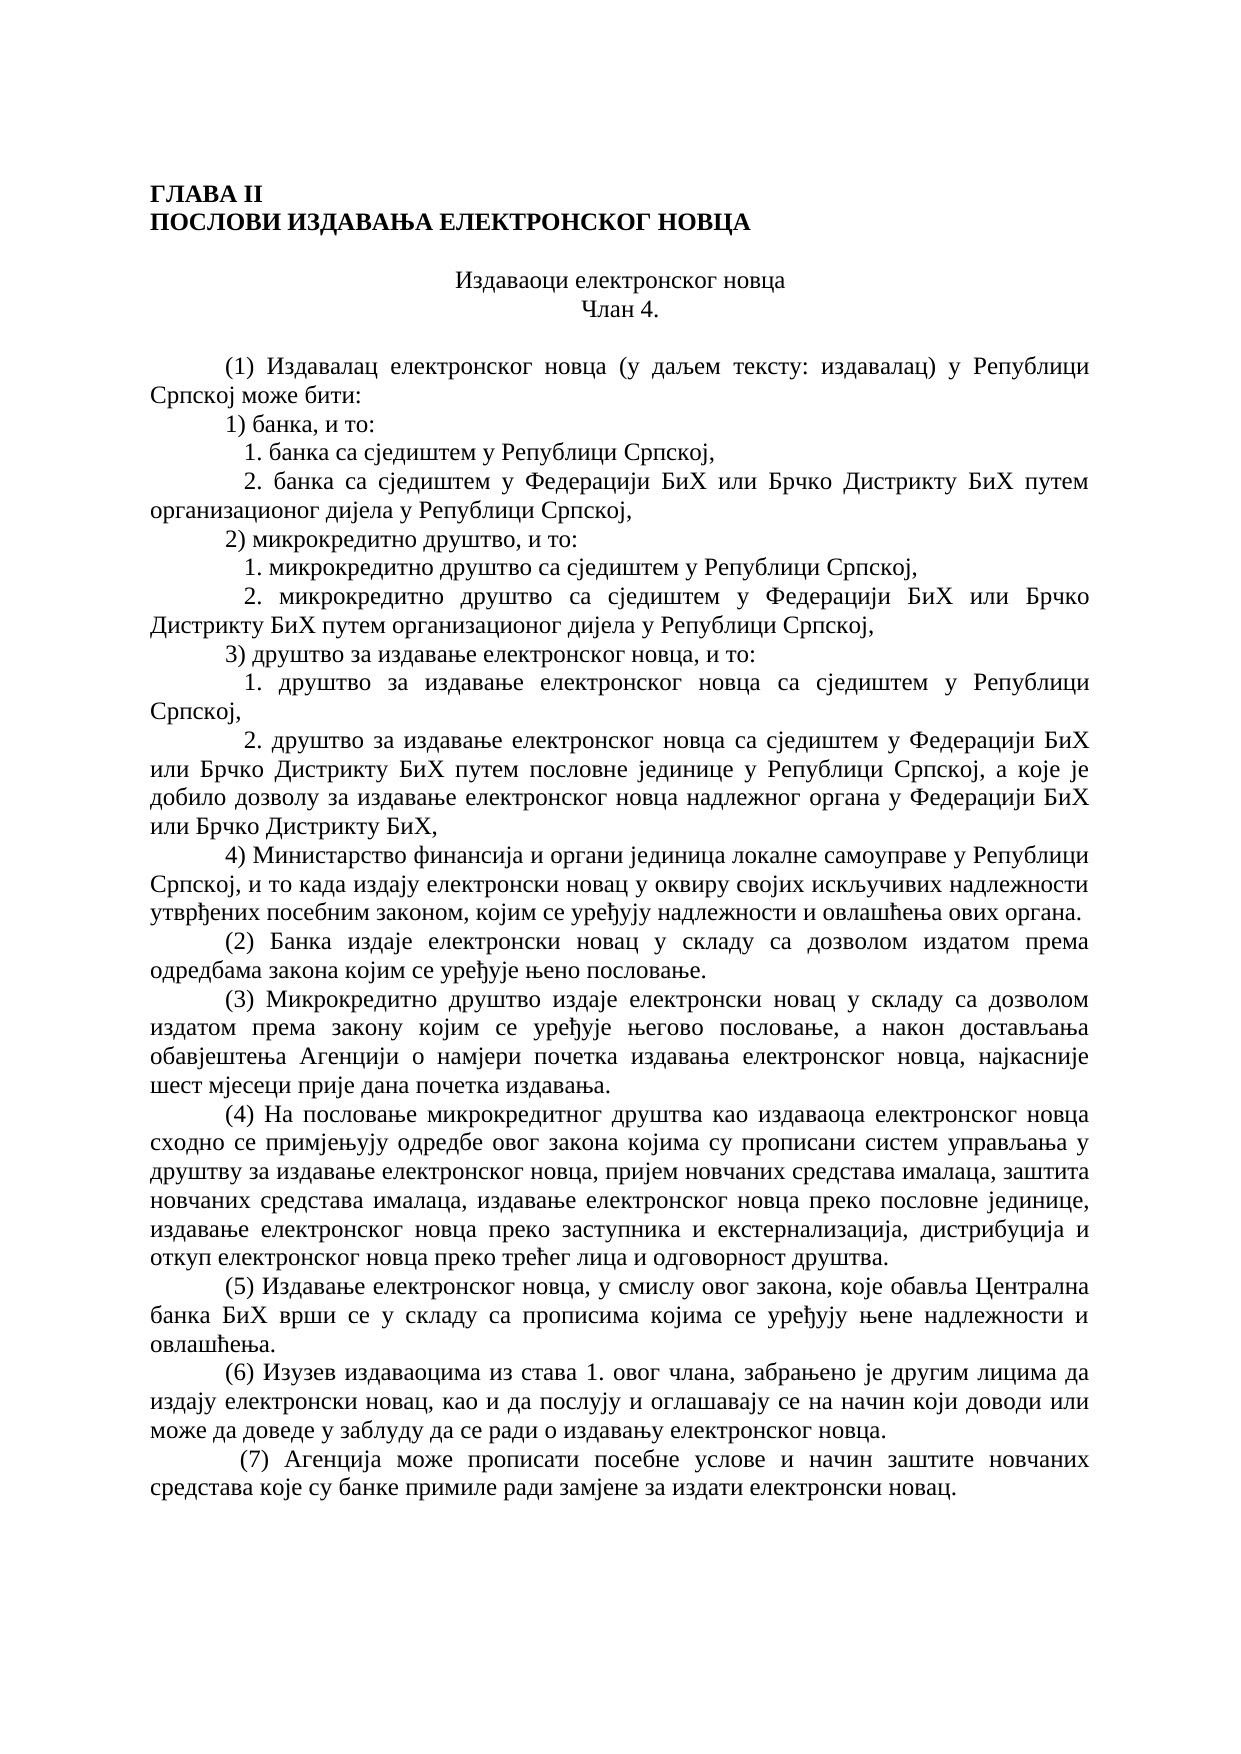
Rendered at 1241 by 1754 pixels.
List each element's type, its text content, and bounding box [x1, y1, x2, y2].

text (2) Банка издаје електронски новац у складу са дозволом издатом према одредбама закона којим се уређује њено пословање. [150, 926, 1090, 984]
text 1. банка са сједиштем у Републици Српској, [150, 437, 1090, 466]
text 2) микрокредитно друштво, и то: [150, 524, 1090, 552]
text (6) Изузев издаваоцима из става 1. овог члана, забрањено је другим лицима да издају електронски новац, као и да послују и оглашавају се на начин који доводи или може да доведе у заблуду да се ради о издавању електронског новца. [150, 1357, 1090, 1444]
text (4) На пословање микрокредитног друштва као издаваоца електронског новца сходно се примјењују одредбе овог закона којима су прописани систем управљања у друштву за издавање електронског новца, пријем новчаних средстава ималаца, заштита новчаних средстава ималаца, издавање електронског новца преко пословне јединице, издавање електронског новца преко заступника и екстернализација, дистрибуција и откуп електронског новца преко трећег лица и одговорност друштва. [150, 1099, 1090, 1271]
text 4) Министарство финансија и органи јединица локалне самоуправе у Републици Српској, и то када издају електронски новац у оквиру својих искључивих надлежности утврђених посебним законом, којим се уређују надлежности и овлашћења ових органа. [150, 840, 1090, 926]
text (1) Издавалац електронског новца (у даљем тексту: издавалац) у Републици Српској може бити: [150, 351, 1090, 409]
text (7) Агенција може прописати посебне услове и начин заштите новчаних средстава које су банке примиле ради замјене за издати електронски новац. [150, 1444, 1090, 1501]
text ПОСЛОВИ ИЗДАВАЊА ЕЛЕКТРОНСКОГ НОВЦА [150, 207, 1090, 236]
text (3) Микрокредитно друштво издаје електронски новац у складу са дозволом издатом према закону којим се уређује његово пословање, а након достављања обавјештења Агенцији о намјери почетка издавања електронског новца, најкасније шест мјесеци прије дана почетка издавања. [150, 984, 1090, 1099]
text 2. друштво за издавање електронског новца са сједиштем у Федерацији БиХ или Брчко Дистрикту БиХ путем пословне јединице у Републици Српској, а које је добило дозволу за издавање електронског новца надлежног органа у Федерацији БиХ или Брчко Дистрикту БиХ, [150, 725, 1090, 840]
text 1) банка, и то: [150, 409, 1090, 437]
text 2. микрокредитно друштво са сједиштем у Федерацији БиХ или Брчко Дистрикту БиХ путем организационог дијела у Републици Српској, [150, 581, 1090, 639]
text Члан 4. [150, 294, 1090, 322]
text 1. микрокредитно друштво са сједиштем у Републици Српској, [150, 552, 1090, 581]
text ГЛАВА II [150, 179, 1090, 207]
text Издаваоци електронског новца [150, 265, 1090, 294]
text 3) друштво за издавање електронског новца, и то: [150, 639, 1090, 667]
text 2. банка са сједиштем у Федерацији БиХ или Брчко Дистрикту БиХ путем организационог дијела у Републици Српској, [150, 466, 1090, 524]
text (5) Издавање електронског новца, у смислу овог закона, које обавља Централна банка БиХ врши се у складу са прописима којима се уређују њене надлежности и овлашћења. [150, 1271, 1090, 1357]
text 1. друштво за издавање електронског новца са сједиштем у Републици Српској, [150, 667, 1090, 725]
